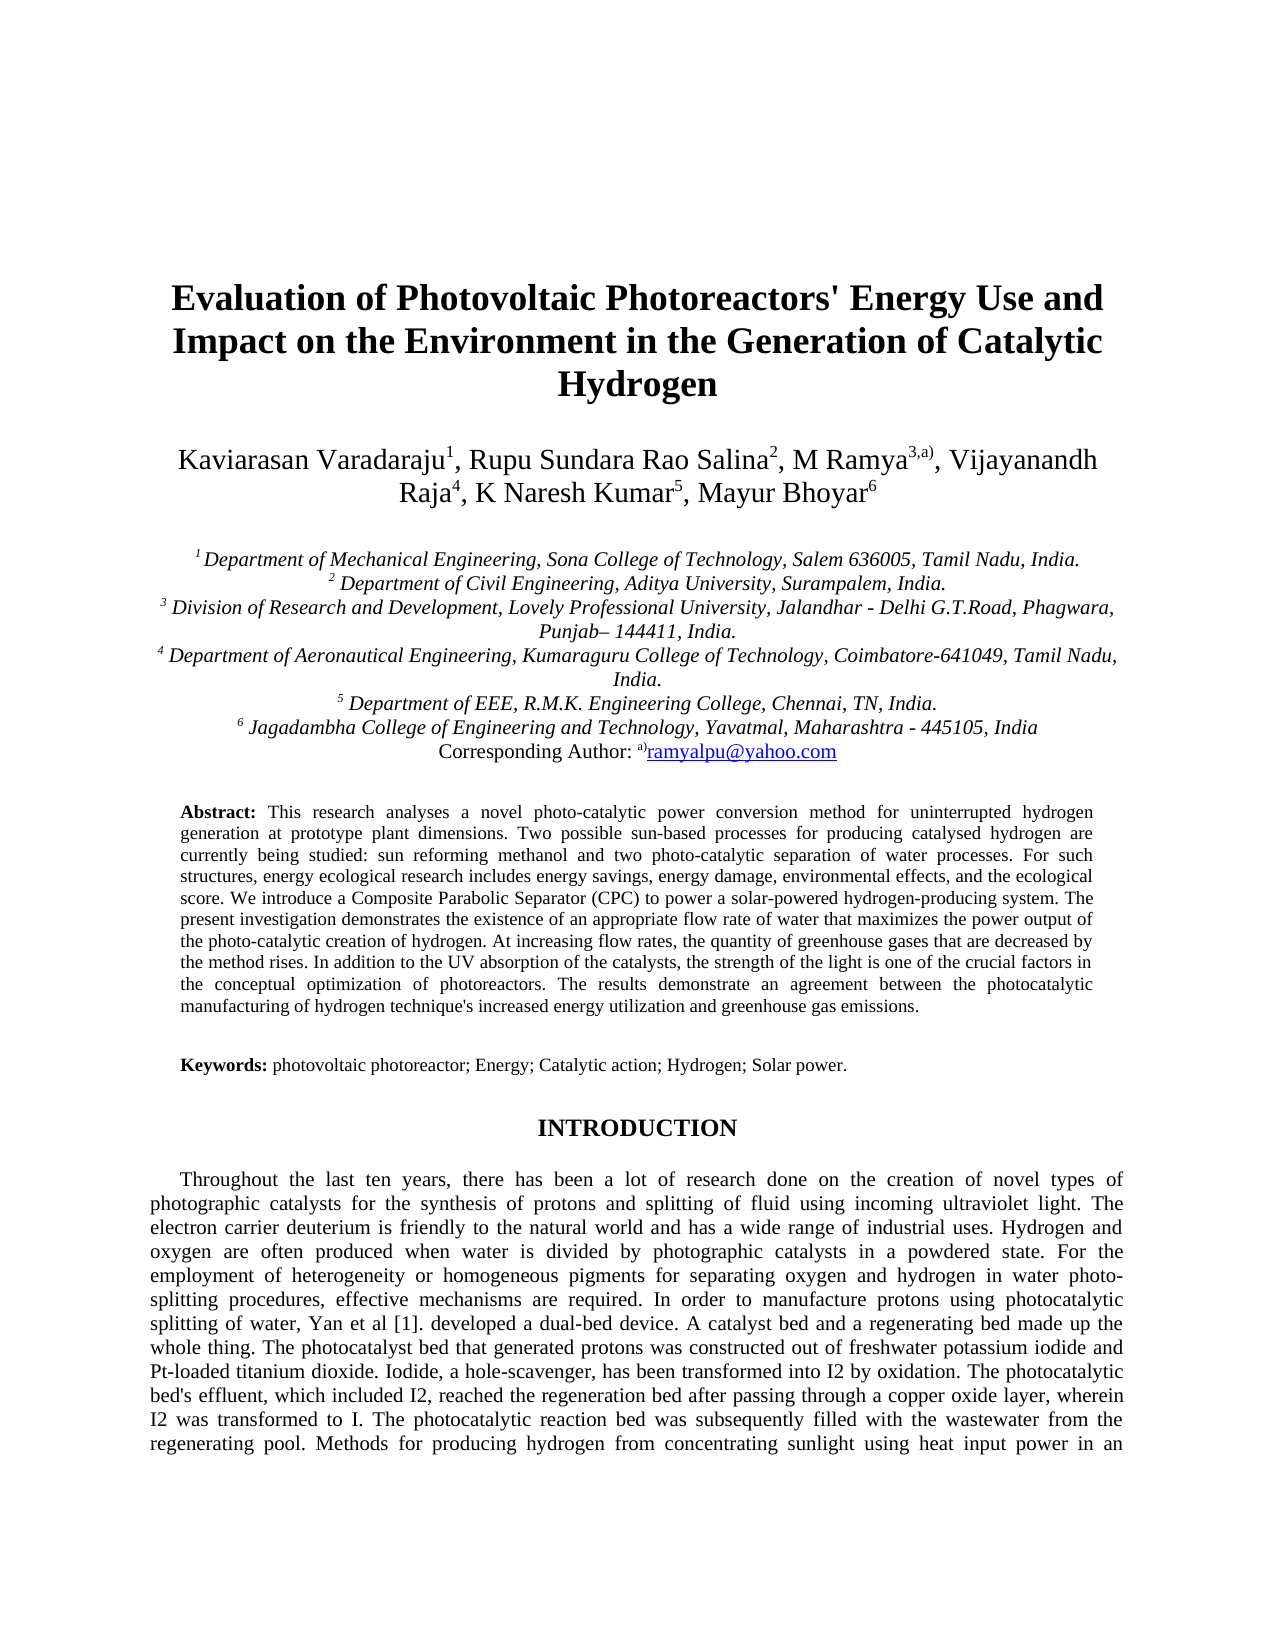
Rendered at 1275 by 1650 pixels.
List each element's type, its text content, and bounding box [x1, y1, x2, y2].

text Corresponding Author: a)ramyalpu@yahoo.com [150, 739, 1125, 763]
text Keywords: photovoltaic photoreactor; Energy; Catalytic action; Hydrogen; Solar power. [180, 1054, 1095, 1075]
text Kaviarasan Varadaraju1, Rupu Sundara Rao Salina2, M Ramya3,a), Vijayanandh Raja4, K Naresh Kumar5, Mayur Bhoyar6 [150, 442, 1125, 509]
text 4 Department of Aeronautical Engineering, Kumaraguru College of Technology, Coimbatore-641049, Tamil Nadu, India. [150, 643, 1125, 691]
text 5 Department of EEE, R.M.K. Engineering College, Chennai, TN, India. [150, 691, 1125, 715]
text 6 Jagadambha College of Engineering and Technology, Yavatmal, Maharashtra - 445105, India [150, 715, 1125, 739]
text 2 Department of Civil Engineering, Aditya University, Surampalem, India. [150, 571, 1125, 594]
text Abstract: This research analyses a novel photo-catalytic power conversion method for uninterrupted hydrogen generation at prototype plant dimensions. Two possible sun-based processes for producing catalysed hydrogen are currently being studied: sun reforming methanol and two photo-catalytic separation of water processes. For such structures, energy ecological research includes energy savings, energy damage, environmental effects, and the ecological score. We introduce a Composite Parabolic Separator (CPC) to power a solar-powered hydrogen-producing system. The present investigation demonstrates the existence of an appropriate flow rate of water that maximizes the power output of the photo-catalytic creation of hydrogen. At increasing flow rates, the quantity of greenhouse gases that are decreased by the method rises. In addition to the UV absorption of the catalysts, the strength of the light is one of the crucial factors in the conceptual optimization of photoreactors. The results demonstrate an agreement between the photocatalytic manufacturing of hydrogen technique's increased energy utilization and greenhouse gas emissions. [180, 801, 1095, 1016]
title Evaluation of Photovoltaic Photoreactors' Energy Use and Impact on the Environment in the Generation of Catalytic Hydrogen [150, 275, 1125, 404]
subtitle Introduction [150, 1113, 1125, 1141]
text 1 Department of Mechanical Engineering, Sona College of Technology, Salem 636005, Tamil Nadu, India. [150, 546, 1125, 571]
text 3 Division of Research and Development, Lovely Professional University, Jalandhar - Delhi G.T.Road, Phagwara, Punjab– 144411, India. [150, 594, 1125, 643]
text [150, 1166, 1125, 1455]
